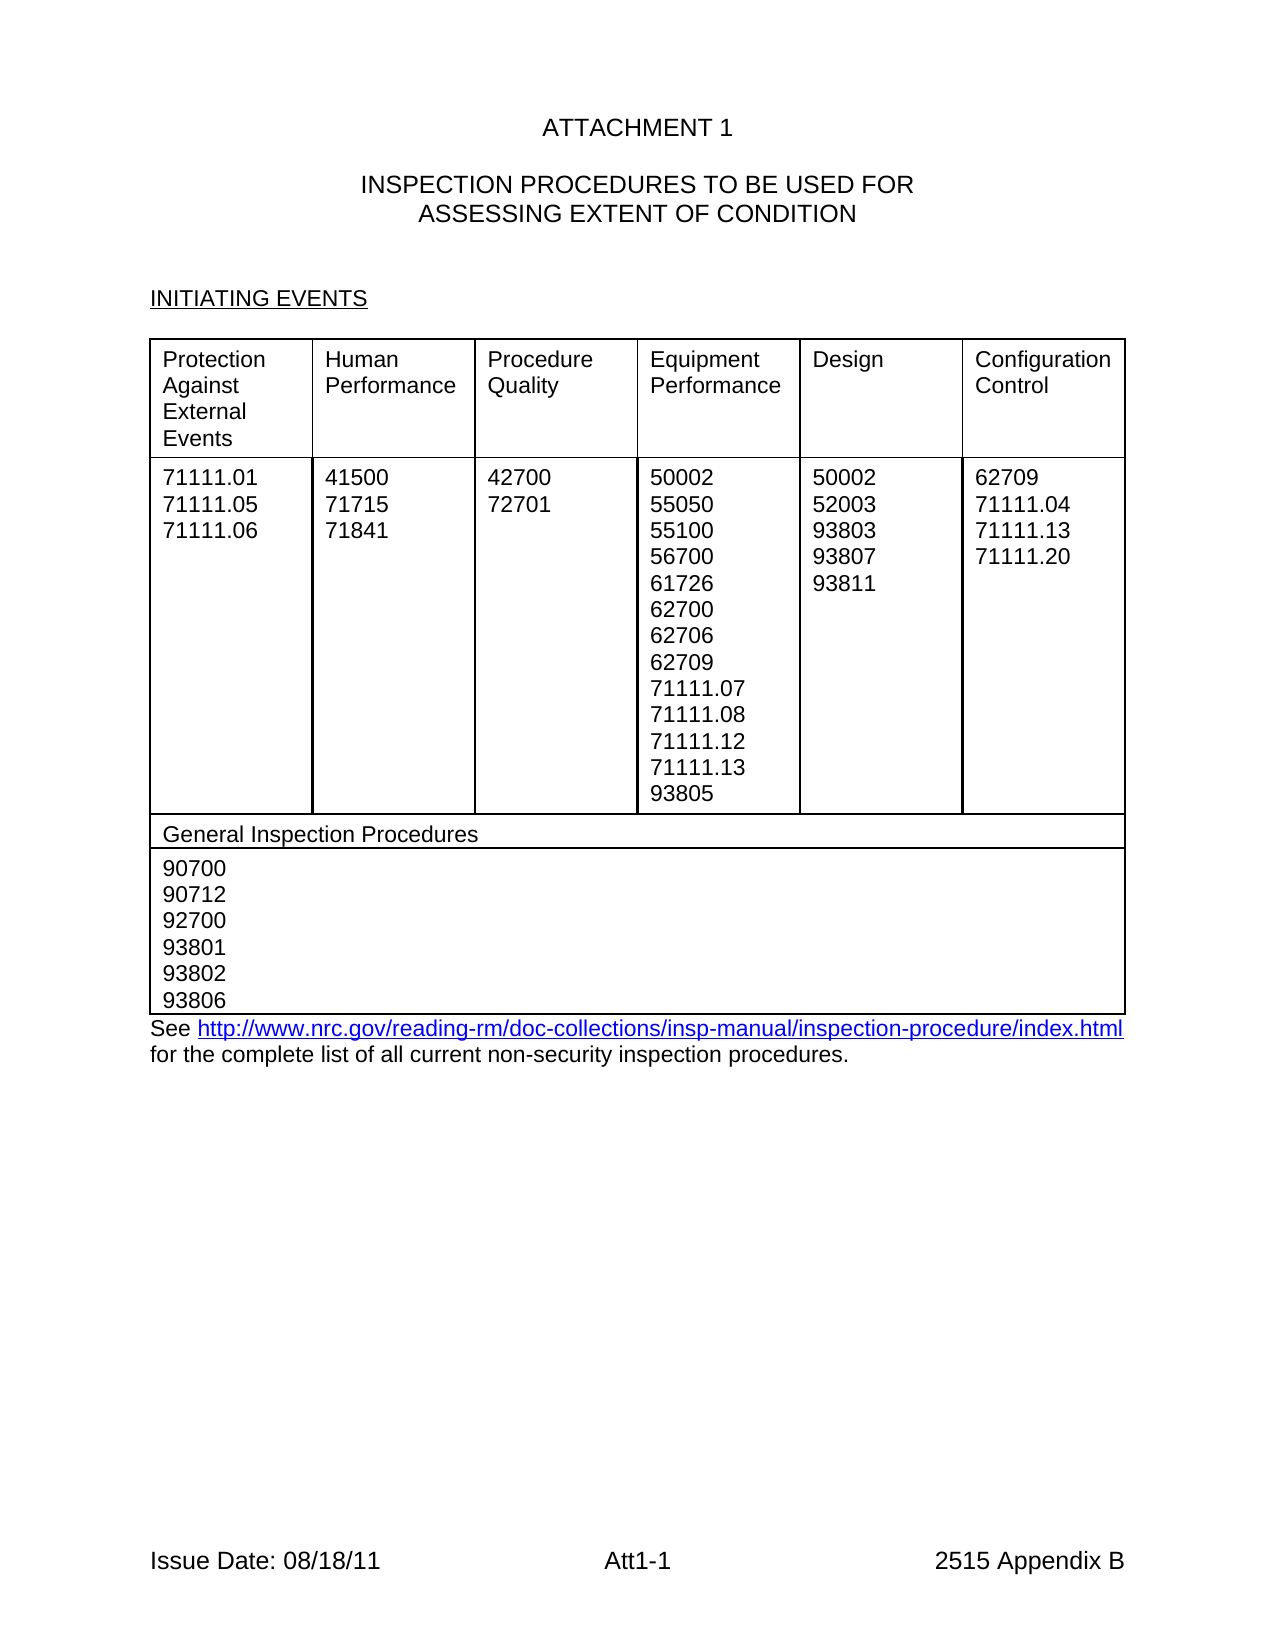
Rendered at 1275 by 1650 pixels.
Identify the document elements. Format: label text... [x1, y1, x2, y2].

table_cell 71111.01 71111.05 71111.06 [151, 458, 311, 813]
text ASSESSING EXTENT OF CONDITION [150, 199, 1125, 228]
table_header Equipment Performance [638, 340, 799, 457]
table_cell 62709 71111.04 71111.13 71111.20 [964, 458, 1124, 813]
table_cell 50002 55050 55100 56700 61726 62700 62706 62709 71111.07 71111.08 71111.12 71111.13 93805 [639, 458, 799, 813]
table_header Design [801, 340, 962, 457]
table_header Configuration Control [963, 340, 1124, 457]
table_cell 41500 71715 71841 [314, 458, 474, 813]
table_header Procedure Quality [476, 340, 637, 457]
table_cell 90700 90712 92700 93801 93802 93806 [151, 849, 1124, 1013]
text See http://www.nrc.gov/reading-rm/doc-collections/insp-manual/inspection-procedure/index.html for the complete list of all current non-security inspection procedures. [150, 1015, 1125, 1067]
text INITIATING EVENTS [150, 285, 1125, 311]
text INSPECTION PROCEDURES TO BE USED FOR [150, 170, 1125, 199]
text ATTACHMENT 1 [150, 112, 1125, 141]
table_cell 50002 52003 93803 93807 93811 [801, 458, 961, 813]
table_cell 42700 72701 [476, 458, 636, 813]
table_header Human Performance [313, 340, 474, 457]
table_header Protection Against External Events [151, 340, 312, 457]
table_cell General Inspection Procedures [151, 815, 1124, 847]
